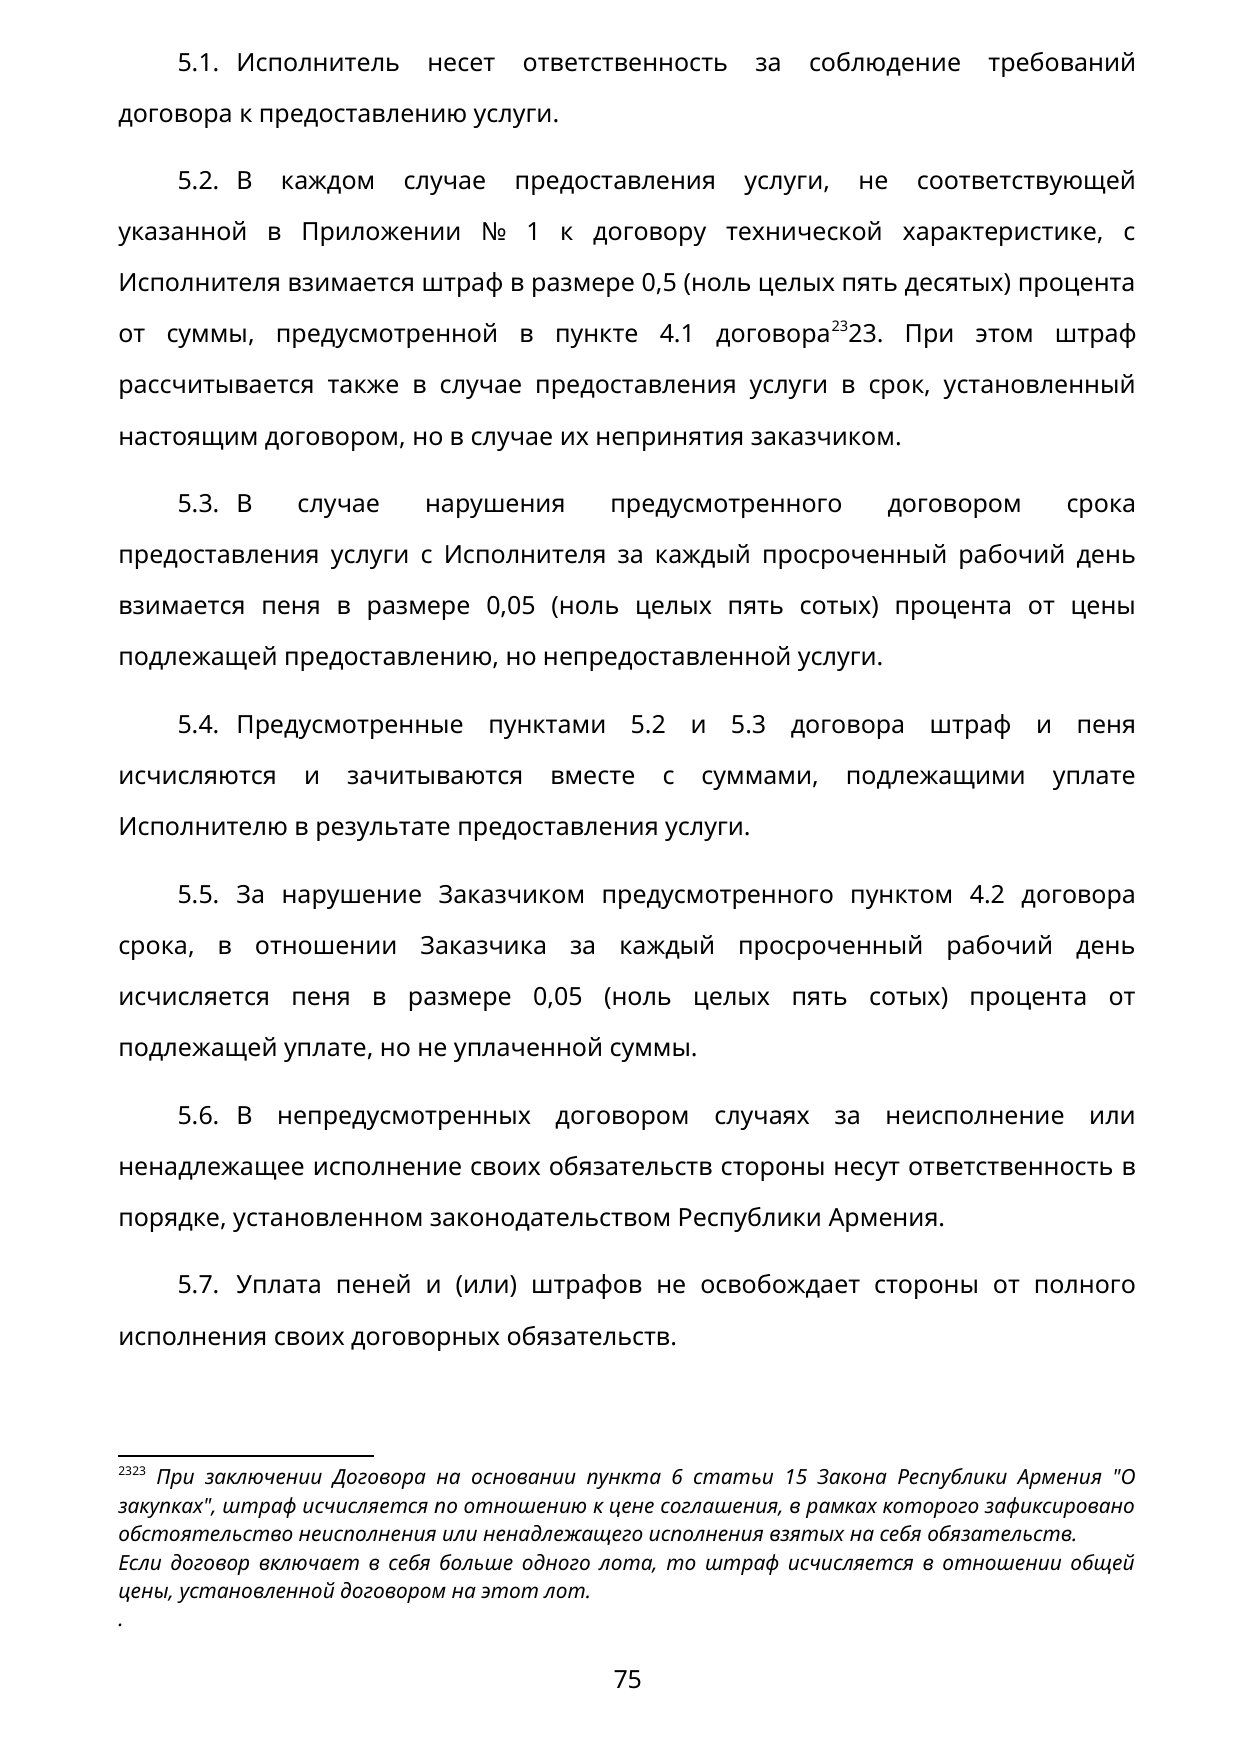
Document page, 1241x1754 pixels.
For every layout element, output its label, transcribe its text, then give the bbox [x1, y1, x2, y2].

text 5.5. За нарушение Заказчиком предусмотренного пунктом 4.2 договора срока, в отношении Заказчика за каждый просроченный рабочий день исчисляется пеня в размере 0,05 (ноль целых пять сотых) процента от подлежащей уплате, но не уплаченной суммы. [118, 877, 1137, 1064]
text 5.4. Предусмотренные пунктами 5.2 и 5.3 договора штраф и пеня исчисляются и зачитываются вместе с суммами, подлежащими уплате Исполнителю в результате предоставления услуги. [118, 707, 1137, 843]
text 5.2. В каждом случае предоставления услуги, не соответствующей указанной в Приложении № 1 к договору технической характеристике, с Исполнителя взимается штраф в размере 0,5 (ноль целых пять десятых) процента от суммы, предусмотренной в пункте 4.1 договора23. При этом штраф рассчитывается также в случае предоставления услуги в срок, установленный настоящим договором, но в случае их непринятия заказчиком. [118, 163, 1137, 452]
text 5.6. В непредусмотренных договором случаях за неисполнение или ненадлежащее исполнение своих обязательств стороны несут ответственность в порядке, установленном законодательством Республики Армения. [118, 1097, 1137, 1233]
text 5.3. В случае нарушения предусмотренного договором срока предоставления услуги с Исполнителя за каждый просроченный рабочий день взимается пеня в размере 0,05 (ноль целых пять сотых) процента от цены подлежащей предоставлению, но непредоставленной услуги. [118, 486, 1137, 673]
text 5.1. Исполнитель несет ответственность за соблюдение требований договора к предоставлению услуги. [118, 44, 1137, 129]
text 5.7. Уплата пеней и (или) штрафов не освобождает стороны от полного исполнения своих договорных обязательств. [118, 1267, 1137, 1352]
